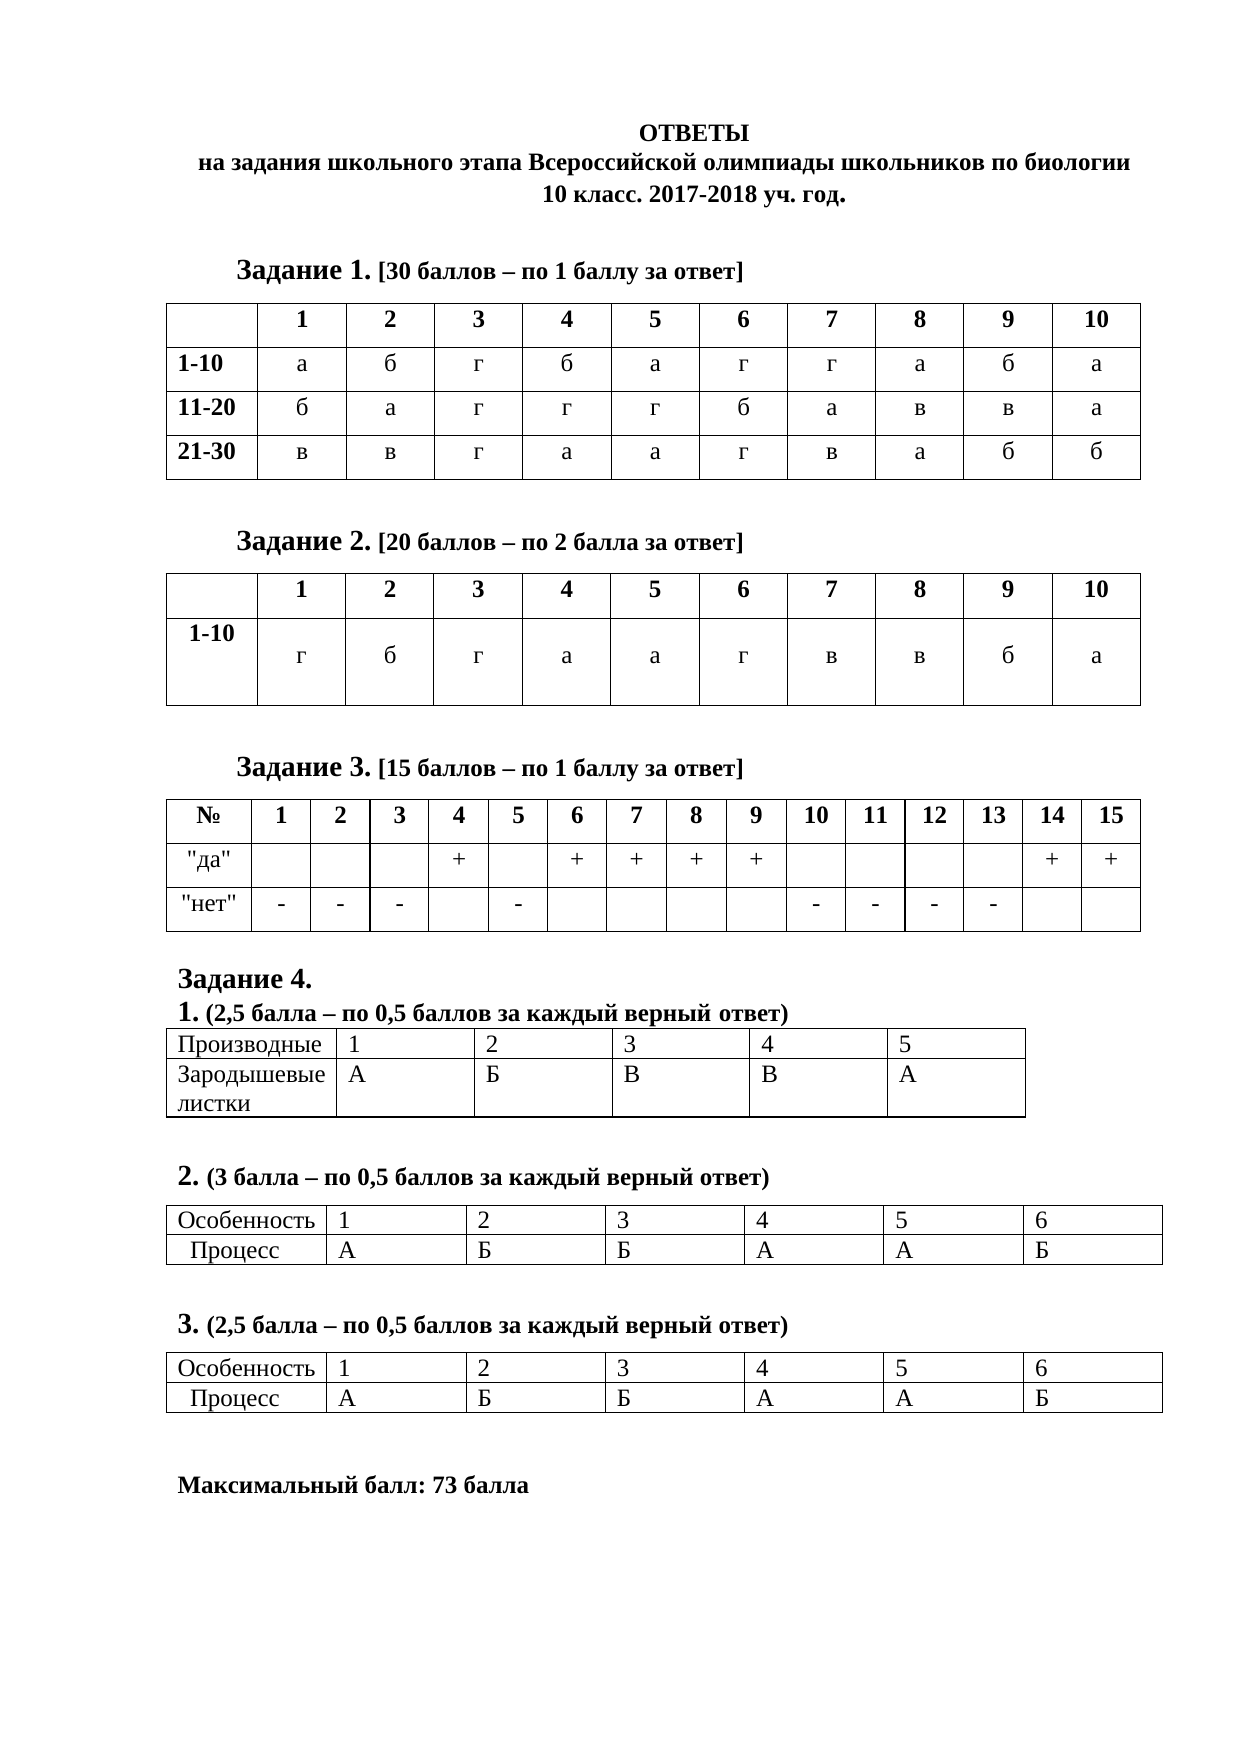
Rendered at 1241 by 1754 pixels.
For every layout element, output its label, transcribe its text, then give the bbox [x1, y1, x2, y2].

table_cell - [964, 888, 1022, 931]
table_cell - [787, 888, 845, 931]
table_cell + [429, 844, 488, 887]
table_cell б [1053, 436, 1140, 479]
table_cell а [876, 436, 963, 479]
table_cell А [327, 1383, 466, 1412]
table_header 2 [467, 1206, 605, 1234]
table_cell А [327, 1235, 466, 1264]
table_header 6 [700, 304, 787, 347]
table_cell г [700, 619, 787, 704]
table_cell г [788, 348, 875, 391]
table_cell а [1053, 619, 1140, 704]
table_cell б [346, 619, 433, 704]
table_header 4 [429, 800, 488, 843]
table_cell А [337, 1059, 474, 1116]
table_cell [607, 888, 666, 931]
table_header Особенность [167, 1206, 326, 1234]
table_cell а [347, 392, 434, 435]
table_header 8 [876, 304, 963, 347]
table_cell в [788, 436, 875, 479]
table_header 10 [1053, 304, 1140, 347]
table_cell А [884, 1383, 1023, 1412]
table_header 9 [964, 574, 1052, 617]
table_header 10 [787, 800, 845, 843]
table_cell [906, 844, 963, 887]
table_header 4 [750, 1029, 887, 1058]
table_cell [846, 844, 904, 887]
table_header 2 [347, 304, 434, 347]
text 3. (2,5 балла – по 0,5 баллов за каждый верный ответ) [177, 1306, 1152, 1340]
table_cell а [612, 348, 699, 391]
table_cell + [548, 844, 606, 887]
table_header 4 [745, 1353, 883, 1382]
text на задания школьного этапа Всероссийской олимпиады школьников по биологии [177, 147, 1152, 176]
table_header 7 [788, 574, 875, 617]
table_cell в [258, 436, 346, 479]
table_header 11 [846, 800, 904, 843]
table_cell Процесс [167, 1235, 326, 1264]
table_header 15 [1082, 800, 1140, 843]
table_header 5 [884, 1206, 1023, 1234]
table_header 3 [371, 800, 428, 843]
table_header 12 [906, 800, 963, 843]
table_cell 21-30 [167, 436, 257, 479]
table_header 5 [884, 1353, 1023, 1382]
table_header 2 [475, 1029, 612, 1058]
table_cell а [876, 348, 963, 391]
table_header 2 [311, 800, 369, 843]
text Задание 1. [30 баллов – по 1 баллу за ответ] [177, 252, 1152, 286]
text ответЫ [177, 118, 1152, 147]
table_header 9 [964, 304, 1052, 347]
table_header 3 [606, 1206, 744, 1234]
table_cell г [435, 392, 522, 435]
table_header 1 [258, 574, 345, 617]
table_cell 11-20 [167, 392, 257, 435]
table_cell - [371, 888, 428, 931]
table_cell [964, 844, 1022, 887]
table_cell г [612, 392, 699, 435]
table_cell в [876, 619, 963, 704]
table_header 1 [327, 1206, 466, 1234]
table_cell а [612, 436, 699, 479]
table_header 9 [727, 800, 786, 843]
table_header 3 [435, 304, 522, 347]
table_header 6 [1024, 1206, 1162, 1234]
table_cell - [252, 888, 310, 931]
table_cell В [750, 1059, 887, 1116]
table_header 2 [346, 574, 433, 617]
table_header 8 [876, 574, 963, 617]
table_header 7 [607, 800, 666, 843]
table_header 1 [337, 1029, 474, 1058]
table_header 6 [1024, 1353, 1162, 1382]
table_cell б [964, 619, 1052, 704]
table_header 4 [523, 574, 610, 617]
table_cell + [727, 844, 786, 887]
table_cell б [347, 348, 434, 391]
table_header 4 [745, 1206, 883, 1234]
table_header 5 [612, 304, 699, 347]
table_header 13 [964, 800, 1022, 843]
table_cell б [523, 348, 611, 391]
table_cell в [876, 392, 963, 435]
table_cell а [1053, 392, 1140, 435]
table_cell б [258, 392, 346, 435]
table_cell "да" [167, 844, 251, 887]
table_header Особенность [167, 1353, 326, 1382]
table_cell Б [606, 1235, 744, 1264]
table_cell г [700, 348, 787, 391]
table_header 1 [258, 304, 346, 347]
table_cell [667, 888, 726, 931]
table_cell г [523, 392, 611, 435]
text Задание 3. [15 баллов – по 1 баллу за ответ] [177, 749, 1152, 782]
table_cell Б [1024, 1235, 1162, 1264]
table_cell а [523, 619, 610, 704]
table_cell + [607, 844, 666, 887]
table_cell Б [475, 1059, 612, 1116]
table_cell + [1082, 844, 1140, 887]
text 1. (2,5 балла – по 0,5 баллов за каждый верный ответ) [177, 994, 1152, 1028]
table_cell г [700, 436, 787, 479]
table_cell Зародышевые листки [167, 1059, 336, 1116]
table_header 3 [613, 1029, 749, 1058]
table_cell А [745, 1235, 883, 1264]
table_header 6 [700, 574, 787, 617]
table_cell а [258, 348, 346, 391]
table_header 1 [327, 1353, 466, 1382]
table_cell б [964, 436, 1052, 479]
table_header 6 [548, 800, 606, 843]
table_cell А [888, 1059, 1025, 1116]
table_cell а [1053, 348, 1140, 391]
table_header [167, 574, 257, 617]
table_cell [311, 844, 369, 887]
table_cell в [964, 392, 1052, 435]
table_cell + [667, 844, 726, 887]
table_cell + [1023, 844, 1081, 887]
text Задание 2. [20 баллов – по 2 балла за ответ] [177, 523, 1152, 557]
table_cell - [311, 888, 369, 931]
table_header 7 [788, 304, 875, 347]
table_cell а [523, 436, 611, 479]
table_cell [727, 888, 786, 931]
table_cell б [700, 392, 787, 435]
table_cell - [906, 888, 963, 931]
table_header 1 [252, 800, 310, 843]
table_header 2 [467, 1353, 605, 1382]
table_cell - [489, 888, 547, 931]
table_header Производные [167, 1029, 336, 1058]
table_cell [787, 844, 845, 887]
table_cell а [788, 392, 875, 435]
table_header 5 [489, 800, 547, 843]
table_cell [548, 888, 606, 931]
table_cell г [434, 619, 522, 704]
table_header 8 [667, 800, 726, 843]
table_cell [1023, 888, 1081, 931]
table_cell г [435, 348, 522, 391]
text 10 класс. 2017-2018 уч. год. [177, 176, 1152, 209]
table_cell б [964, 348, 1052, 391]
table_header 5 [611, 574, 699, 617]
table_header 4 [523, 304, 611, 347]
table_cell А [884, 1235, 1023, 1264]
table_cell А [745, 1383, 883, 1412]
table_cell [252, 844, 310, 887]
table_header № [167, 800, 251, 843]
table_cell в [347, 436, 434, 479]
table_header 10 [1053, 574, 1140, 617]
table_cell Б [467, 1383, 605, 1412]
text Задание 4. [177, 961, 1152, 994]
table_header 14 [1023, 800, 1081, 843]
table_cell 1-10 [167, 619, 257, 704]
table_cell 1-10 [167, 348, 257, 391]
table_cell Б [1024, 1383, 1162, 1412]
table_cell [429, 888, 488, 931]
table_cell "нет" [167, 888, 251, 931]
table_cell а [611, 619, 699, 704]
table_cell г [435, 436, 522, 479]
table_header 3 [434, 574, 522, 617]
table_header 5 [888, 1029, 1025, 1058]
table_cell г [258, 619, 345, 704]
table_cell [489, 844, 547, 887]
table_cell в [788, 619, 875, 704]
text Максимальный балл: 73 балла [177, 1470, 1152, 1499]
text 2. (3 балла – по 0,5 баллов за каждый верный ответ) [177, 1159, 1152, 1192]
table_header [167, 304, 257, 347]
table_cell Процесс [167, 1383, 326, 1412]
table_cell - [846, 888, 904, 931]
table_cell В [613, 1059, 749, 1116]
table_header 3 [606, 1353, 744, 1382]
table_cell Б [606, 1383, 744, 1412]
table_cell [371, 844, 428, 887]
table_cell Б [467, 1235, 605, 1264]
table_cell [1082, 888, 1140, 931]
